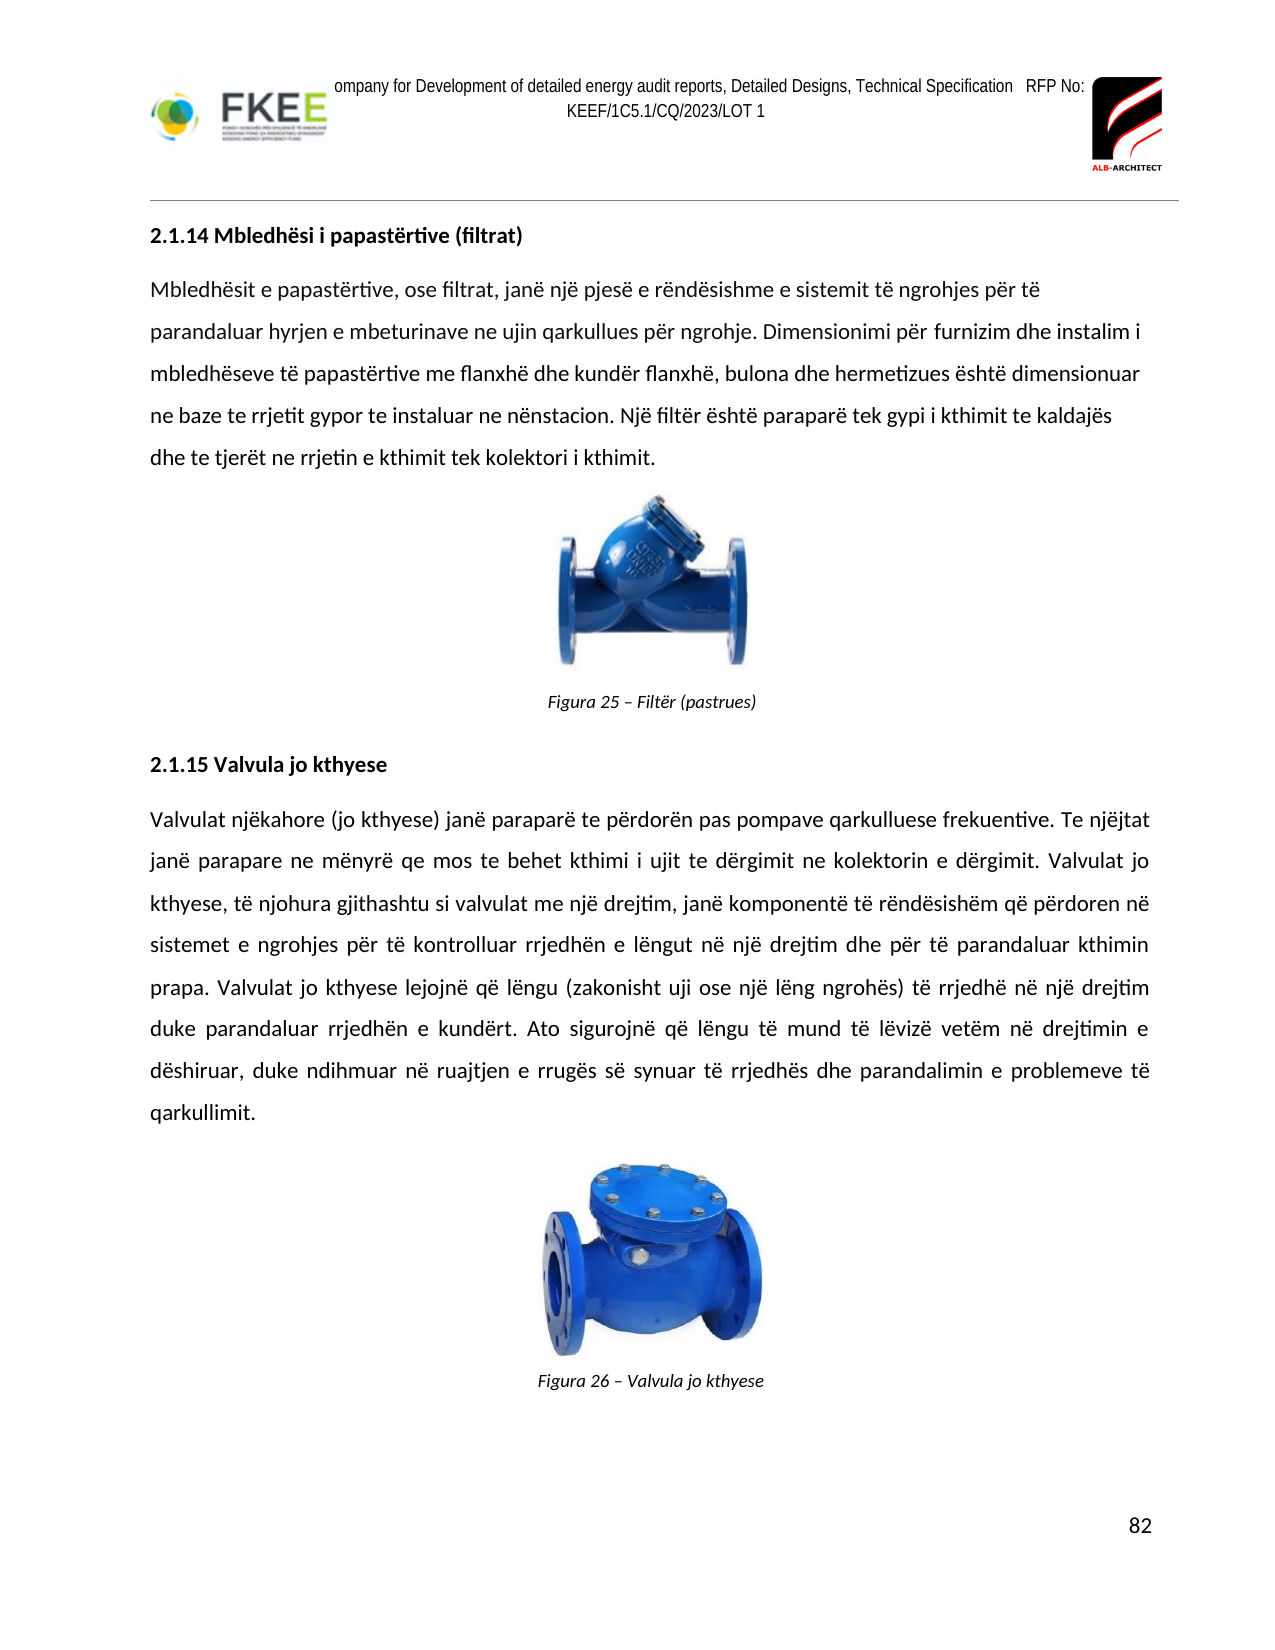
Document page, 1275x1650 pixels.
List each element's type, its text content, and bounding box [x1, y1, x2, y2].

text Figura 25 – Filtër (pastrues) [150, 690, 1152, 713]
picture [150, 77, 335, 159]
subtitle 2.1.15 Valvula jo kthyese [150, 750, 1152, 778]
picture [551, 485, 751, 676]
text Valvulat njëkahore (jo kthyese) janë paraparë te përdorën pas pompave qarkulluese frekuentive. Te njëjtat janë parapare ne mënyrë qe mos te behet kthimi i ujit te dërgimit ne kolektorin e dërgimit. Valvulat jo kthyese, të njohura gjithashtu si valvulat me një drejtim, janë komponentë të rëndësishëm që përdoren në sistemet e ngrohjes për të kontrolluar rrjedhën e lëngut në një drejtim dhe për të parandaluar kthimin prapa. Valvulat jo kthyese lejojnë që lëngu (zakonisht uji ose një lëng ngrohës) të rrjedhë në një drejtim duke parandaluar rrjedhën e kundërt. Ato sigurojnë që lëngu të mund të lëvizë vetëm në drejtimin e dëshiruar, duke ndihmuar në ruajtjen e rrugës së synuar të rrjedhës dhe parandalimin e problemeve të qarkullimit. [150, 805, 1152, 1127]
subtitle 2.1.14 Mbledhësi i papastërtive (filtrat) [150, 221, 1152, 249]
picture [1091, 77, 1163, 172]
text Mbledhësit e papastërtive, ose filtrat, janë një pjesë e rëndësishme e sistemit të ngrohjes për të parandaluar hyrjen e mbeturinave ne ujin qarkullues për ngrohje. Dimensionimi për furnizim dhe instalim i mbledhëseve të papastërtive me flanxhë dhe kundër flanxhë, bulona dhe hermetizues është dimensionuar ne baze te rrjetit gypor te instaluar ne nënstacion. Një filtër është paraparë tek gypi i kthimit te kaldajës dhe te tjerët ne rrjetin e kthimit tek kolektori i kthimit. [150, 275, 1152, 471]
text Figura 26 – Valvula jo kthyese [150, 1369, 1152, 1392]
